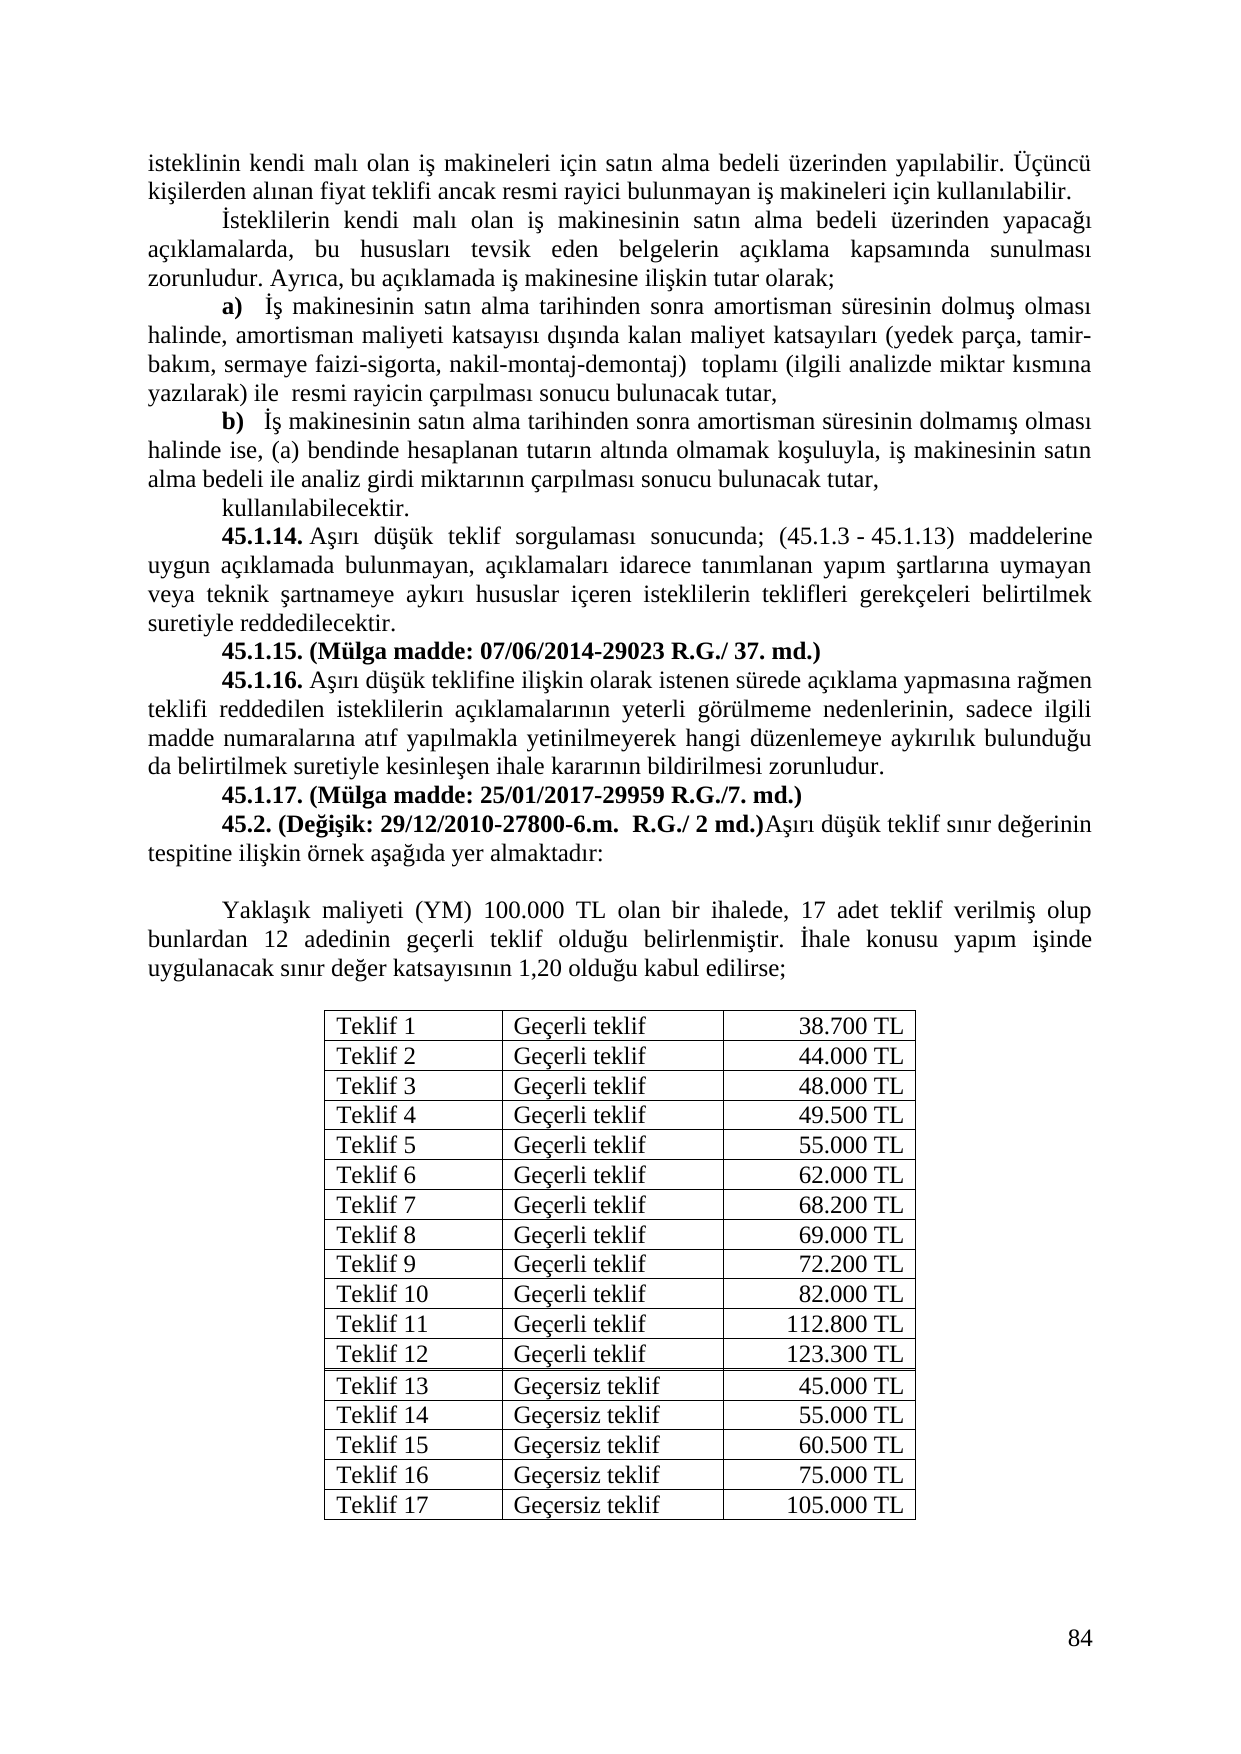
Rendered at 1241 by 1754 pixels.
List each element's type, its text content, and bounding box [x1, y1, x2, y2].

table_cell Geçerli teklif [503, 1220, 723, 1248]
table_cell 48.000 TL [724, 1071, 915, 1099]
text İsteklilerin kendi malı olan iş makinesinin satın alma bedeli üzerinden yapacağı açıklamalarda, bu hususları tevsik eden belgelerin açıklama kapsamında sunulması zorunludur. Ayrıca, bu açıklamada iş makinesine ilişkin tutar olarak; [148, 205, 1092, 291]
table_cell Geçersiz teklif [503, 1490, 723, 1519]
table_cell Teklif 2 [325, 1041, 502, 1070]
table_cell Geçerli teklif [503, 1339, 723, 1368]
table_cell 49.500 TL [724, 1101, 915, 1129]
text 45.1.14. Aşırı düşük teklif sorgulaması sonucunda; (45.1.3 - 45.1.13) maddelerine uygun açıklamada bulunmayan, açıklamaları idarece tanımlanan yapım şartlarına uymayan veya teknik şartnameye aykırı hususlar içeren isteklilerin teklifleri gerekçeleri belirtilmek suretiyle reddedilecektir. [148, 521, 1092, 636]
table_cell 69.000 TL [724, 1220, 915, 1248]
table_cell Teklif 7 [325, 1190, 502, 1219]
table_cell 72.200 TL [724, 1250, 915, 1278]
table_cell Teklif 4 [325, 1101, 502, 1129]
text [148, 148, 1092, 205]
table_cell Teklif 13 [325, 1371, 502, 1399]
table_cell Teklif 14 [325, 1401, 502, 1429]
table_cell 44.000 TL [724, 1041, 915, 1070]
table_cell Teklif 16 [325, 1460, 502, 1489]
table_cell 82.000 TL [724, 1279, 915, 1308]
table_cell Geçerli teklif [503, 1101, 723, 1129]
table_cell 112.800 TL [724, 1309, 915, 1338]
table_cell Geçersiz teklif [503, 1401, 723, 1429]
text kullanılabilecektir. [148, 493, 1092, 521]
table_cell Teklif 9 [325, 1250, 502, 1278]
table_cell 68.200 TL [724, 1190, 915, 1219]
table_cell 75.000 TL [724, 1460, 915, 1489]
table_cell 60.500 TL [724, 1430, 915, 1459]
text 45.2. (Değişik: 29/12/2010-27800-6.m. R.G./ 2 md.)Aşırı düşük teklif sınır değerinin tespitine ilişkin örnek aşağıda yer almaktadır: [148, 809, 1092, 866]
table_cell Teklif 6 [325, 1160, 502, 1189]
table_cell Teklif 17 [325, 1490, 502, 1519]
table_header Geçerli teklif [503, 1011, 723, 1040]
table_cell Geçerli teklif [503, 1250, 723, 1278]
table_cell Teklif 15 [325, 1430, 502, 1459]
table_cell Teklif 3 [325, 1071, 502, 1099]
table_header Teklif 1 [325, 1011, 502, 1040]
table_cell 45.000 TL [724, 1371, 915, 1399]
table_cell Teklif 5 [325, 1130, 502, 1159]
table_cell Geçerli teklif [503, 1160, 723, 1189]
table_cell 55.000 TL [724, 1401, 915, 1429]
table_cell 123.300 TL [724, 1339, 915, 1368]
text Yaklaşık maliyeti (YM) 100.000 TL olan bir ihalede, 17 adet teklif verilmiş olup bunlardan 12 adedinin geçerli teklif olduğu belirlenmiştir. İhale konusu yapım işinde uygulanacak sınır değer katsayısının 1,20 olduğu kabul edilirse; [148, 895, 1092, 981]
table_cell Geçerli teklif [503, 1279, 723, 1308]
table_cell Teklif 8 [325, 1220, 502, 1248]
table_cell Geçersiz teklif [503, 1430, 723, 1459]
table_cell Geçerli teklif [503, 1309, 723, 1338]
table_cell Teklif 10 [325, 1279, 502, 1308]
text 45.1.16. Aşırı düşük teklifine ilişkin olarak istenen sürede açıklama yapmasına rağmen teklifi reddedilen isteklilerin açıklamalarının yeterli görülmeme nedenlerinin, sadece ilgili madde numaralarına atıf yapılmakla yetinilmeyerek hangi düzenlemeye aykırılık bulunduğu da belirtilmek suretiyle kesinleşen ihale kararının bildirilmesi zorunludur. [148, 665, 1092, 780]
text 45.1.15. (Mülga madde: 07/06/2014-29023 R.G./ 37. md.) [148, 636, 1092, 665]
table_cell Geçerli teklif [503, 1071, 723, 1099]
table_cell Geçerli teklif [503, 1190, 723, 1219]
text b) İş makinesinin satın alma tarihinden sonra amortisman süresinin dolmamış olması halinde ise, (a) bendinde hesaplanan tutarın altında olmamak koşuluyla, iş makinesinin satın alma bedeli ile analiz girdi miktarının çarpılması sonucu bulunacak tutar, [148, 406, 1092, 493]
table_cell Geçerli teklif [503, 1041, 723, 1070]
table_cell Geçersiz teklif [503, 1460, 723, 1489]
table_cell 55.000 TL [724, 1130, 915, 1159]
text 45.1.17. (Mülga madde: 25/01/2017-29959 R.G./7. md.) [148, 780, 1092, 809]
text a) İş makinesinin satın alma tarihinden sonra amortisman süresinin dolmuş olması halinde, amortisman maliyeti katsayısı dışında kalan maliyet katsayıları (yedek parça, tamir-bakım, sermaye faizi-sigorta, nakil-montaj-demontaj) toplamı (ilgili analizde miktar kısmına yazılarak) ile resmi rayicin çarpılması sonucu bulunacak tutar, [148, 291, 1092, 406]
table_header 38.700 TL [724, 1011, 915, 1040]
table_cell Teklif 12 [325, 1339, 502, 1368]
table_cell 62.000 TL [724, 1160, 915, 1189]
table_cell Geçerli teklif [503, 1130, 723, 1159]
table_cell Teklif 11 [325, 1309, 502, 1338]
table_cell 105.000 TL [724, 1490, 915, 1519]
table_cell Geçersiz teklif [503, 1371, 723, 1399]
